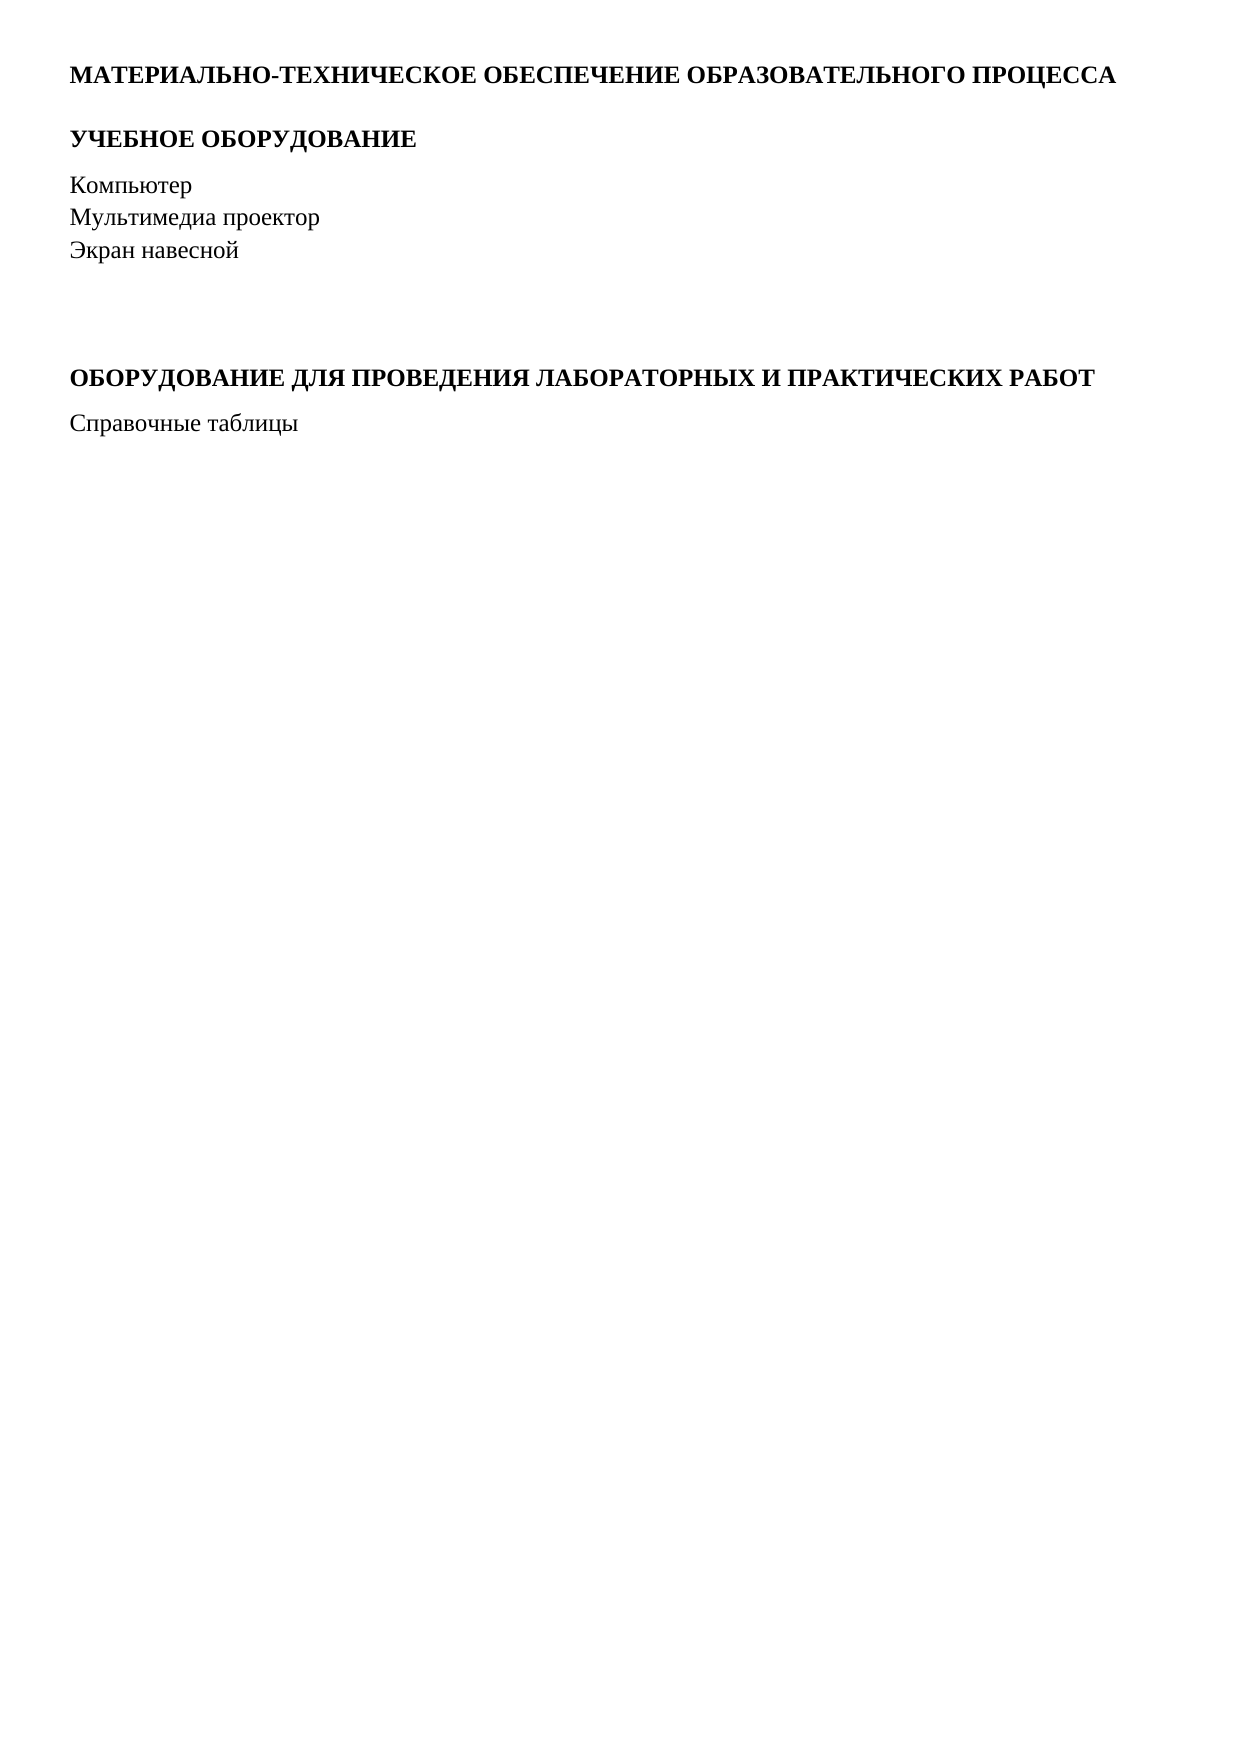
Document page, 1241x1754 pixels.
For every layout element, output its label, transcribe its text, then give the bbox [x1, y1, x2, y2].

text МАТЕРИАЛЬНО-ТЕХНИЧЕСКОЕ ОБЕСПЕЧЕНИЕ ОБРАЗОВАТЕЛЬНОГО ПРОЦЕССА [69, 62, 1172, 89]
text ОБОРУДОВАНИЕ ДЛЯ ПРОВЕДЕНИЯ ЛАБОРАТОРНЫХ И ПРАКТИЧЕСКИХ РАБОТ [69, 364, 1172, 392]
text Справочные таблицы [69, 409, 1172, 437]
text Компьютер Мультимедиа проектор Экран навесной [69, 170, 332, 263]
text УЧЕБНОЕ ОБОРУДОВАНИЕ [69, 125, 1172, 153]
